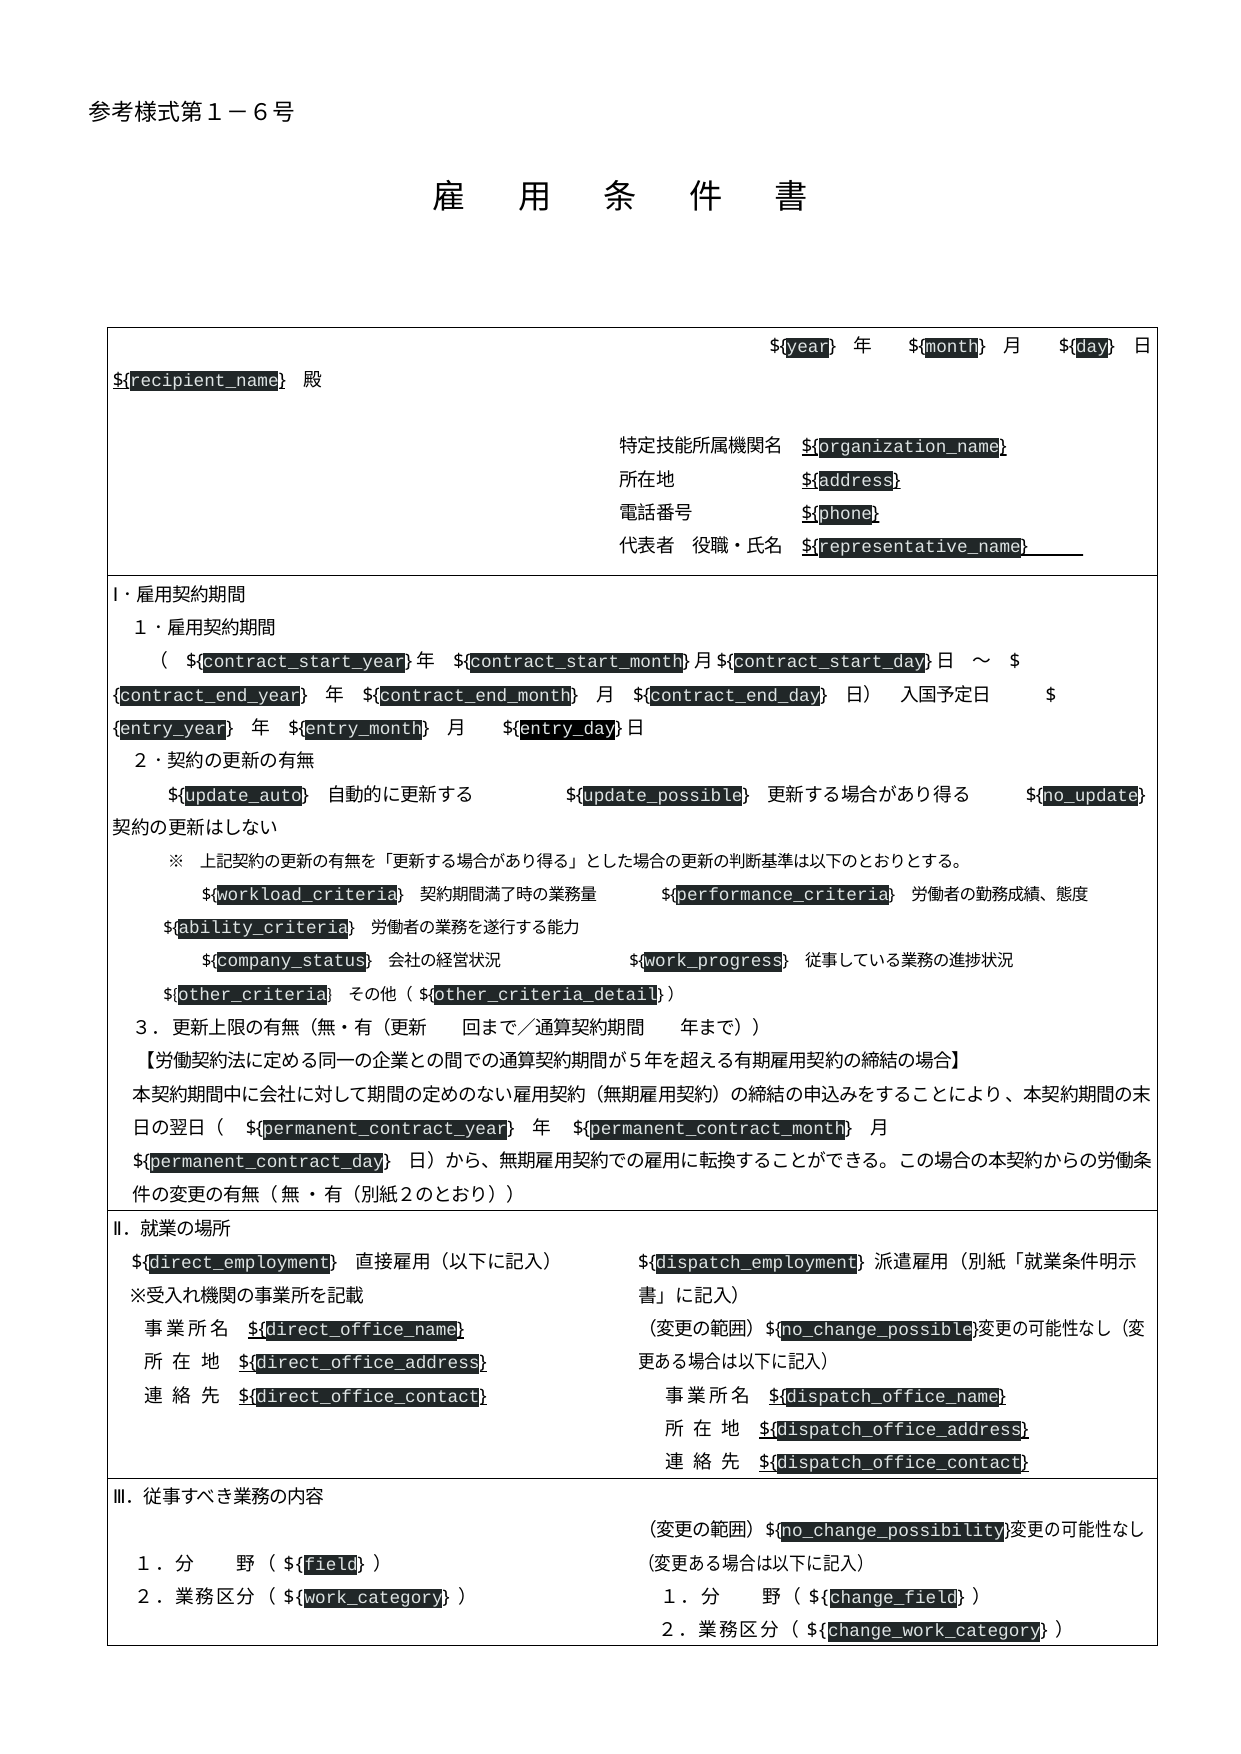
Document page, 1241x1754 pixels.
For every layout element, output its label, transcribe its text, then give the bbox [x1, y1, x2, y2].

table_cell Ⅱ．就業の場所 ${direct_employment} 直接雇用（以下に記入） ※受入れ機関の事業所を記載 事業所名 ${direct_office_name} 所在地 ${direct_office_address} 連絡先 ${direct_office_contact} [108, 1211, 632, 1477]
table_header ${year} 年 ${month} 月 ${day} 日 ${recipient_name} 殿 特定技能所属機関名 ${organization_name} 所在地 ${address} 電話番号 ${phone} 代表者 役職・氏名 ${representative_name} [108, 328, 1157, 575]
table_cell Ⅰ．雇用契約期間 １．雇用契約期間 （ ${contract_start_year} 年 ${contract_start_month} 月 ${contract_start_day} 日 ～ ${contract_end_year} 年 ${contract_end_month} 月 ${contract_end_day} 日） 入国予定日 ${entry_year} 年 ${entry_month} 月 ${entry_day} 日 ２．契約の更新の有無 ${update_auto} 自動的に更新する ${update_possible} 更新する場合があり得る ${no_update} 契約の更新はしない ※ 上記契約の更新の有無を「更新する場合があり得る」とした場合の更新の判断基準は以下のとおりとする。 ${workload_criteria} 契約期間満了時の業務量 ${performance_criteria} 労働者の勤務成績、態度 ${ability_criteria} 労働者の業務を遂行する能力 ${company_status} 会社の経営状況 ${work_progress} 従事している業務の進捗状況 ${other_criteria} その他（ ${other_criteria_detail} ） ３． 更新上限の有無（無・有（更新 回まで／通算契約期間 年まで）） 【労働契約法に定める同一の企業との間での通算契約期間が５年を超える有期雇用契約の締結の場合】 本契約期間中に会社に対して期間の定めのない雇用契約（無期雇用契約）の締結の申込みをすることにより 、本契約期間の末日の翌日（ ${permanent_contract_year} 年 ${permanent_contract_month} 月 ${permanent_contract_day} 日）から、無期雇用契約での雇用に転換することができる。この場合の本契約からの労働条件の変更の有無（ 無 ・ 有（別紙２のとおり）） [108, 576, 1157, 1210]
table_cell Ⅲ．従事すべき業務の内容 １．分 野（ ${field} ） ２．業務区分（ ${work_category} ） [108, 1479, 632, 1645]
table_cell ${dispatch_employment} 派遣雇用（別紙「就業条件明示書」に記入） （変更の範囲）${no_change_possible}変更の可能性なし（変更ある場合は以下に記入） 事業所名 ${dispatch_office_name} 所在地 ${dispatch_office_address} 連絡先 ${dispatch_office_contact} [633, 1211, 1157, 1477]
table_cell （変更の範囲）${no_change_possibility}変更の可能性なし（変更ある場合は以下に記入） １．分 野（ ${change_field} ） ２．業務区分（ ${change_work_category} ） [633, 1479, 1157, 1645]
text 雇用条件書 [89, 160, 1152, 227]
text 参考様式第１－６号 [89, 94, 1152, 127]
